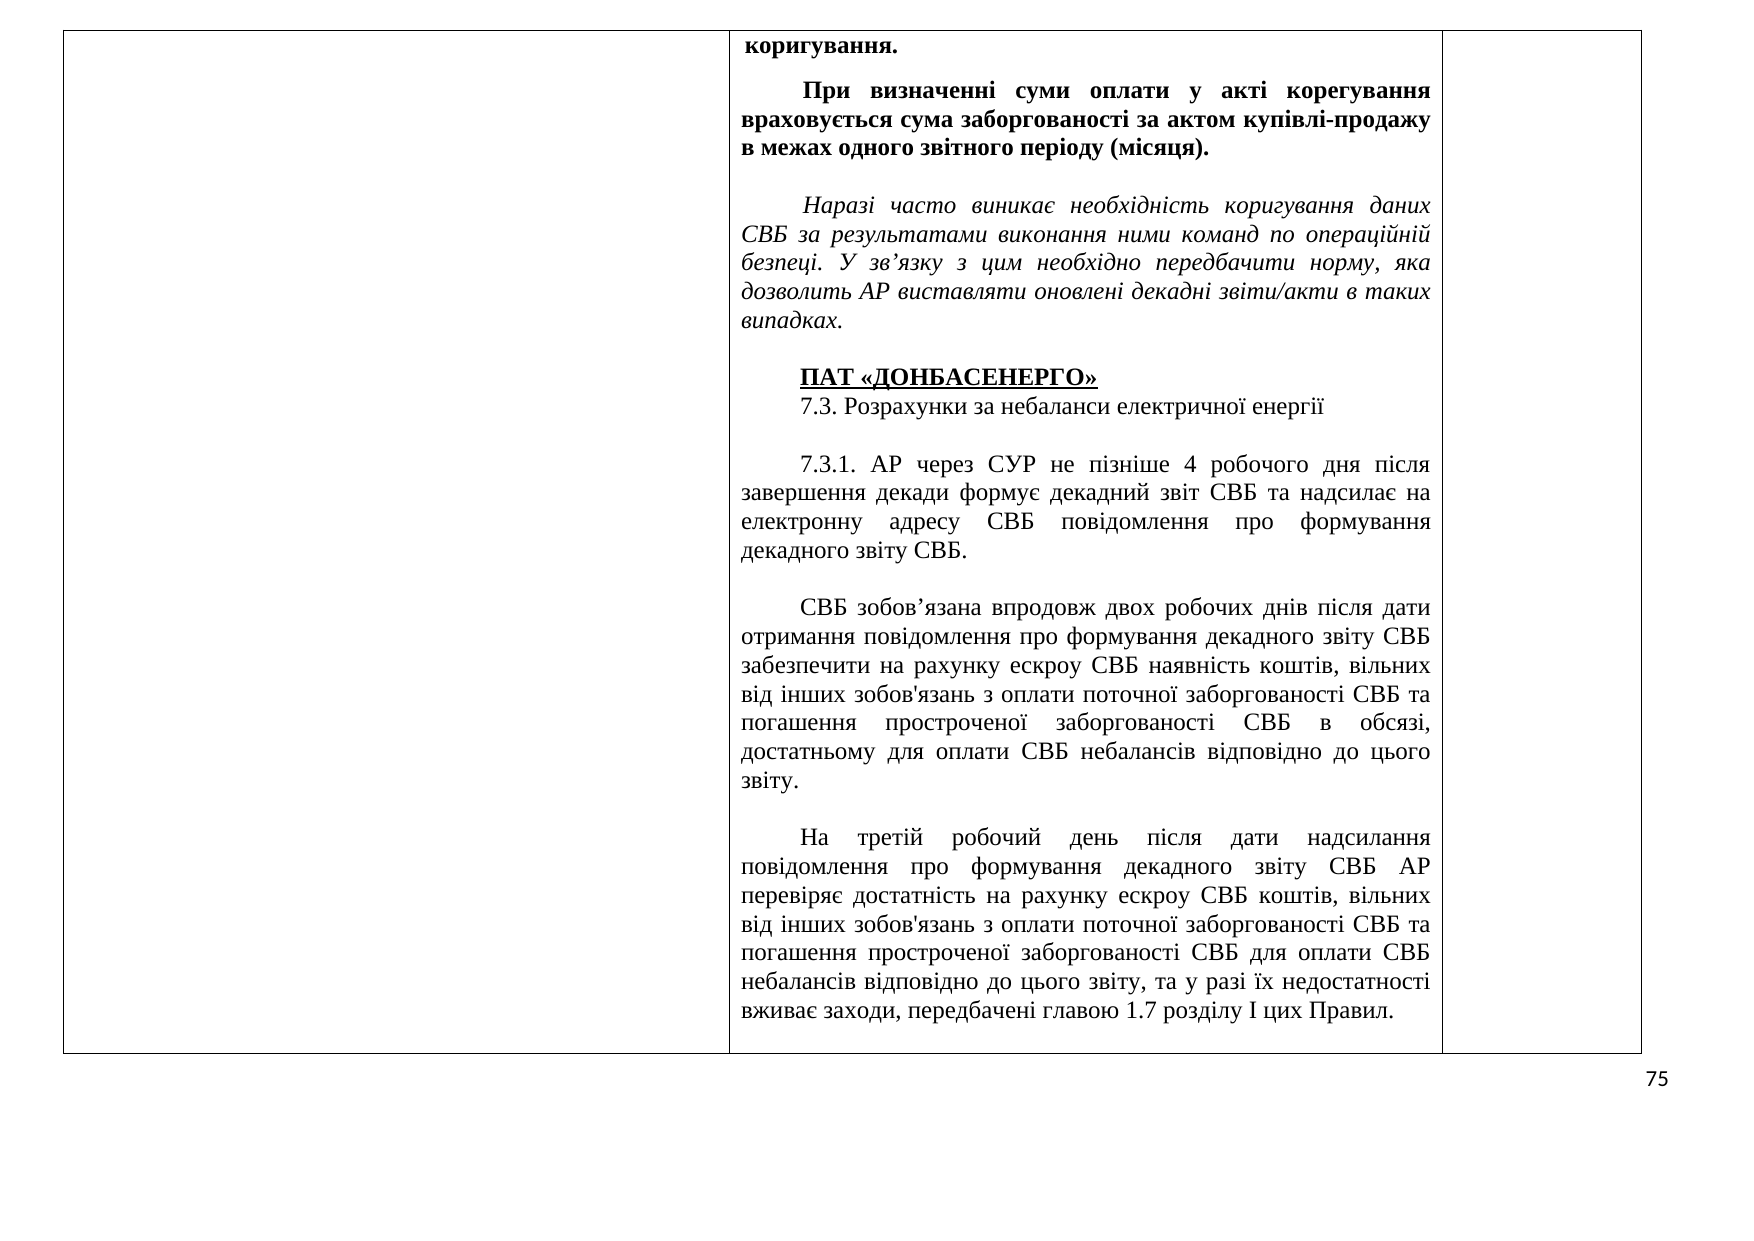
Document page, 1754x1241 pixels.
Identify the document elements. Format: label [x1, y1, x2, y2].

table_cell [730, 31, 1442, 1052]
table_cell [64, 31, 729, 1052]
table_cell [1443, 31, 1641, 1052]
